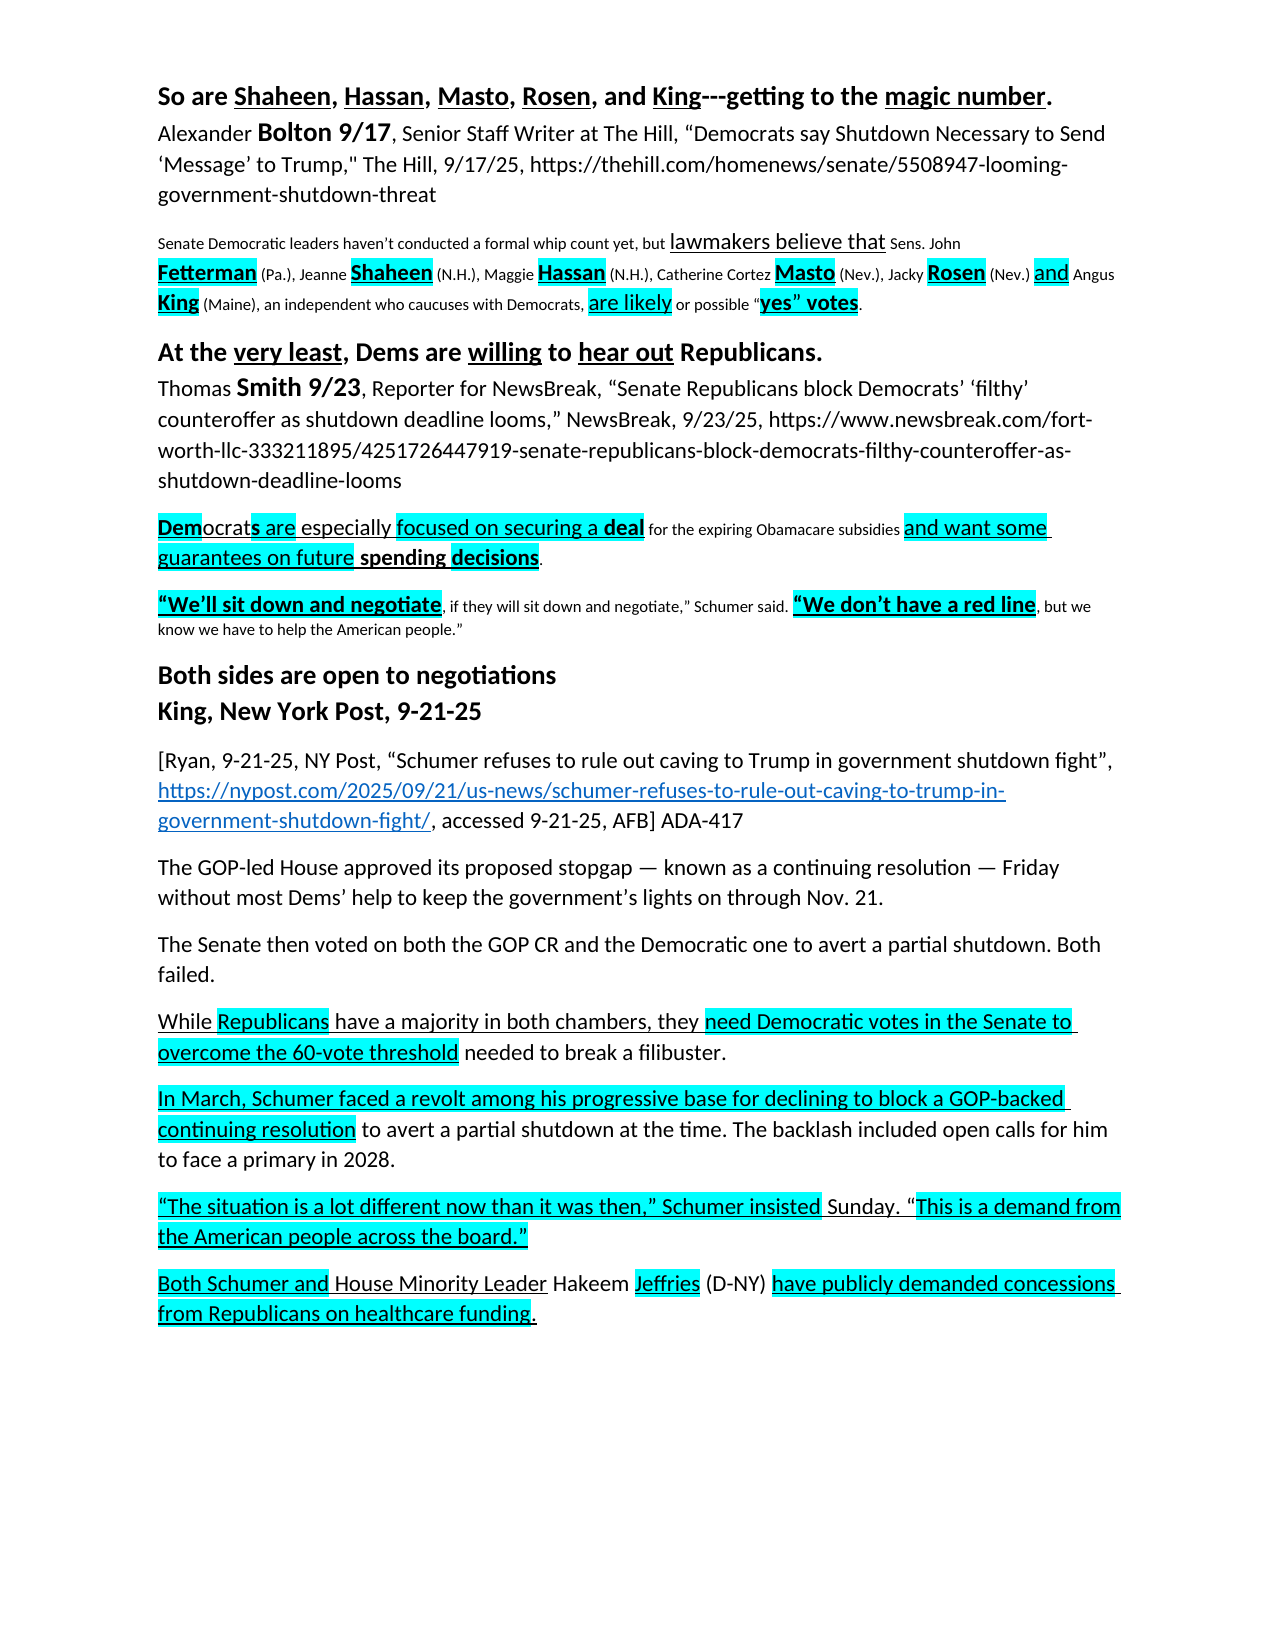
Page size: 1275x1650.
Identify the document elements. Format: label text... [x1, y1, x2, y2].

text Thomas Smith 9/23, Reporter for NewsBreak, “Senate Republicans block Democrats’ ‘filthy’ counteroffer as shutdown deadline looms,” NewsBreak, 9/23/25, https://www.newsbreak.com/fort-worth-llc-333211895/4251726447919-senate-republicans-block-democrats-filthy-counteroffer-as-shutdown-deadline-looms [158, 370, 1123, 494]
subtitle At the very least, Dems are willing to hear out Republicans. [158, 335, 1123, 368]
text The Senate then voted on both the GOP CR and the Democratic one to avert a partial shutdown. Both failed. [158, 930, 1123, 988]
text “The situation is a lot different now than it was then,” Schumer insisted Sunday. “This is a demand from the American people across the board.” [158, 1192, 1123, 1250]
subtitle Both sides are open to negotiations [158, 658, 1123, 691]
text While Republicans have a majority in both chambers, they need Democratic votes in the Senate to overcome the 60-vote threshold needed to break a filibuster. [158, 1007, 1123, 1066]
subtitle So are Shaheen, Hassan, Masto, Rosen, and King---getting to the magic number. [158, 79, 1123, 112]
text “We’ll sit down and negotiate, if they will sit down and negotiate,” Schumer said. “We don’t have a red line, but we know we have to help the American people.” [158, 590, 1123, 640]
text Alexander Bolton 9/17, Senior Staff Writer at The Hill, “Democrats say Shutdown Necessary to Send ‘Message’ to Trump," The Hill, 9/17/25, https://thehill.com/homenews/senate/5508947-looming-government-shutdown-threat [158, 115, 1123, 208]
text King, New York Post, 9-21-25 [158, 694, 1123, 727]
text Both Schumer and House Minority Leader Hakeem Jeffries (D-NY) have publicly demanded concessions from Republicans on healthcare funding. [158, 1269, 1123, 1327]
text [Ryan, 9-21-25, NY Post, “Schumer refuses to rule out caving to Trump in government shutdown fight”, https://nypost.com/2025/09/21/us-news/schumer-refuses-to-rule-out-caving-to-trump-in-government-shutdown-fight/, accessed 9-21-25, AFB] ADA-417 [158, 746, 1123, 834]
text Senate Democratic leaders haven’t conducted a formal whip count yet, but lawmakers believe that Sens. John Fetterman (Pa.), Jeanne Shaheen (N.H.), Maggie Hassan (N.H.), Catherine Cortez Masto (Nev.), Jacky Rosen (Nev.) and Angus King (Maine), an independent who caucuses with Democrats, are likely or possible “yes” votes. [158, 227, 1123, 316]
text In March, Schumer faced a revolt among his progressive base for declining to block a GOP-backed continuing resolution to avert a partial shutdown at the time. The backlash included open calls for him to face a primary in 2028. [158, 1084, 1123, 1173]
text The GOP-led House approved its proposed stopgap — known as a continuing resolution — Friday without most Dems’ help to keep the government’s lights on through Nov. 21. [158, 853, 1123, 911]
text Democrats are especially focused on securing a deal for the expiring Obamacare subsidies and want some guarantees on future spending decisions. [158, 513, 1123, 571]
